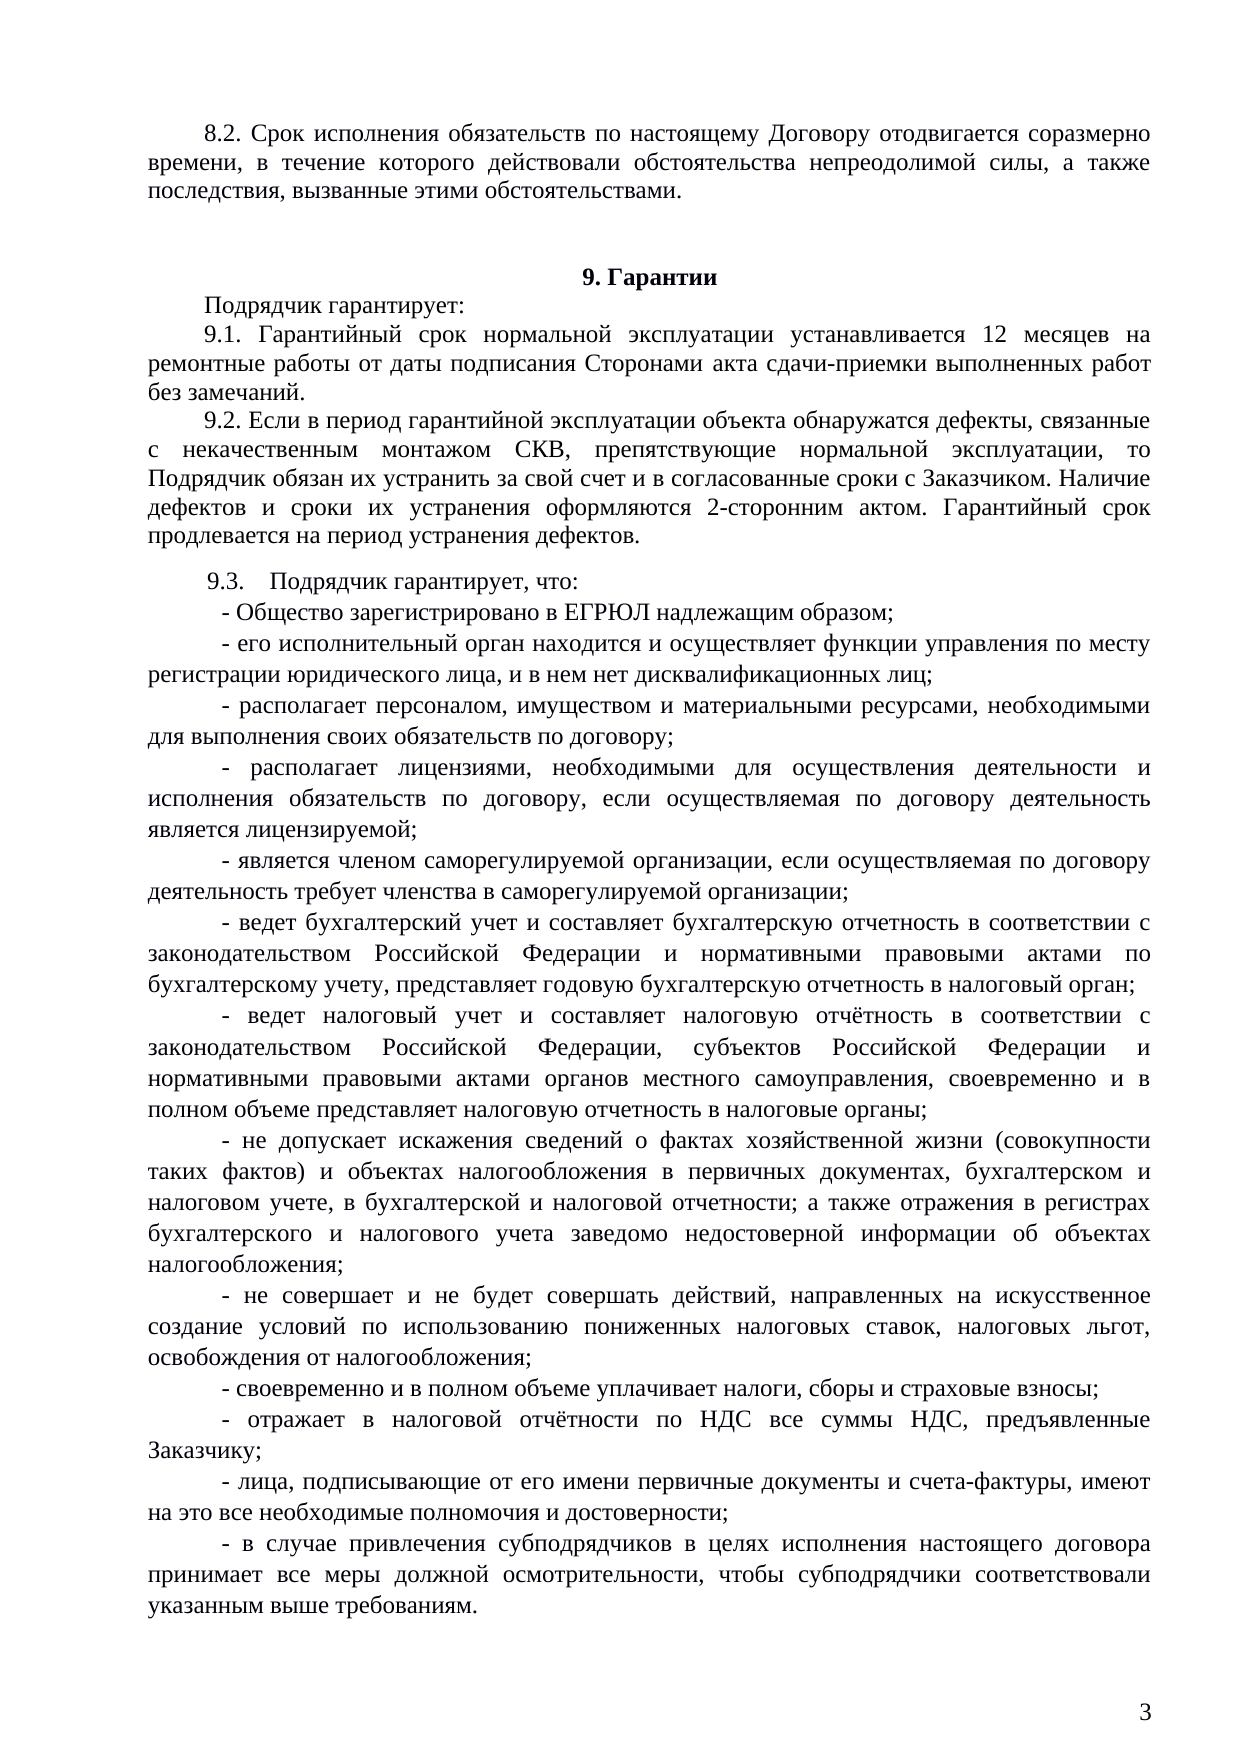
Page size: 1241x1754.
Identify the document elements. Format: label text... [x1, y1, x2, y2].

text Подрядчик гарантирует: [148, 291, 1152, 319]
text - располагает лицензиями, необходимыми для осуществления деятельности и исполнения обязательств по договору, если осуществляемая по договору деятельность является лицензируемой; [148, 752, 1152, 843]
text 9. Гарантии [148, 262, 1152, 291]
text - в случае привлечения субподрядчиков в целях исполнения настоящего договора принимает все меры должной осмотрительности, чтобы субподрядчики соответствовали указанным выше требованиям. [148, 1528, 1152, 1619]
text - его исполнительный орган находится и осуществляет функции управления по месту регистрации юридического лица, и в нем нет дисквалификационных лиц; [148, 628, 1152, 688]
text 9.2. Если в период гарантийной эксплуатации объекта обнаружатся дефекты, связанные с некачественным монтажом СКВ, препятствующие нормальной эксплуатации, то Подрядчик обязан их устранить за свой счет и в согласованные сроки с Заказчиком. Наличие дефектов и сроки их устранения оформляются 2-сторонним актом. Гарантийный срок продлевается на период устранения дефектов. [148, 406, 1152, 549]
text - отражает в налоговой отчётности по НДС все суммы НДС, предъявленные Заказчику; [148, 1404, 1152, 1464]
text - ведет бухгалтерский учет и составляет бухгалтерскую отчетность в соответствии с законодательством Российской Федерации и нормативными правовыми актами по бухгалтерскому учету, представляет годовую бухгалтерскую отчетность в налоговый орган; [148, 907, 1152, 998]
text - является членом саморегулируемой организации, если осуществляемая по договору деятельность требует членства в саморегулируемой организации; [148, 845, 1152, 905]
text - располагает персоналом, имуществом и материальными ресурсами, необходимыми для выполнения своих обязательств по договору; [148, 690, 1152, 750]
text - ведет налоговый учет и составляет налоговую отчётность в соответствии с законодательством Российской Федерации, субъектов Российской Федерации и нормативными правовыми актами органов местного самоуправления, своевременно и в полном объеме представляет налоговую отчетность в налоговые органы; [148, 1001, 1152, 1122]
text - своевременно и в полном объеме уплачивает налоги, сборы и страховые взносы; [148, 1373, 1152, 1402]
text - не совершает и не будет совершать действий, направленных на искусственное создание условий по использованию пониженных налоговых ставок, налоговых льгот, освобождения от налогообложения; [148, 1280, 1152, 1371]
text - не допускает искажения сведений о фактах хозяйственной жизни (совокупности таких фактов) и объектах налогообложения в первичных документах, бухгалтерском и налоговом учете, в бухгалтерской и налоговой отчетности; а также отражения в регистрах бухгалтерского и налогового учета заведомо недостоверной информации об объектах налогообложения; [148, 1125, 1152, 1278]
text 9.3. Подрядчик гарантирует, что: [148, 566, 1152, 595]
text - Общество зарегистрировано в ЕГРЮЛ надлежащим образом; [148, 597, 1152, 626]
text 8.2. Срок исполнения обязательств по настоящему Договору отодвигается соразмерно времени, в течение которого действовали обстоятельства непреодолимой силы, а также последствия, вызванные этими обстоятельствами. [148, 118, 1152, 204]
text 9.1. Гарантийный срок нормальной эксплуатации устанавливается 12 месяцев на ремонтные работы от даты подписания Сторонами акта сдачи-приемки выполненных работ без замечаний. [148, 319, 1152, 406]
text - лица, подписывающие от его имени первичные документы и счета-фактуры, имеют на это все необходимые полномочия и достоверности; [148, 1466, 1152, 1526]
